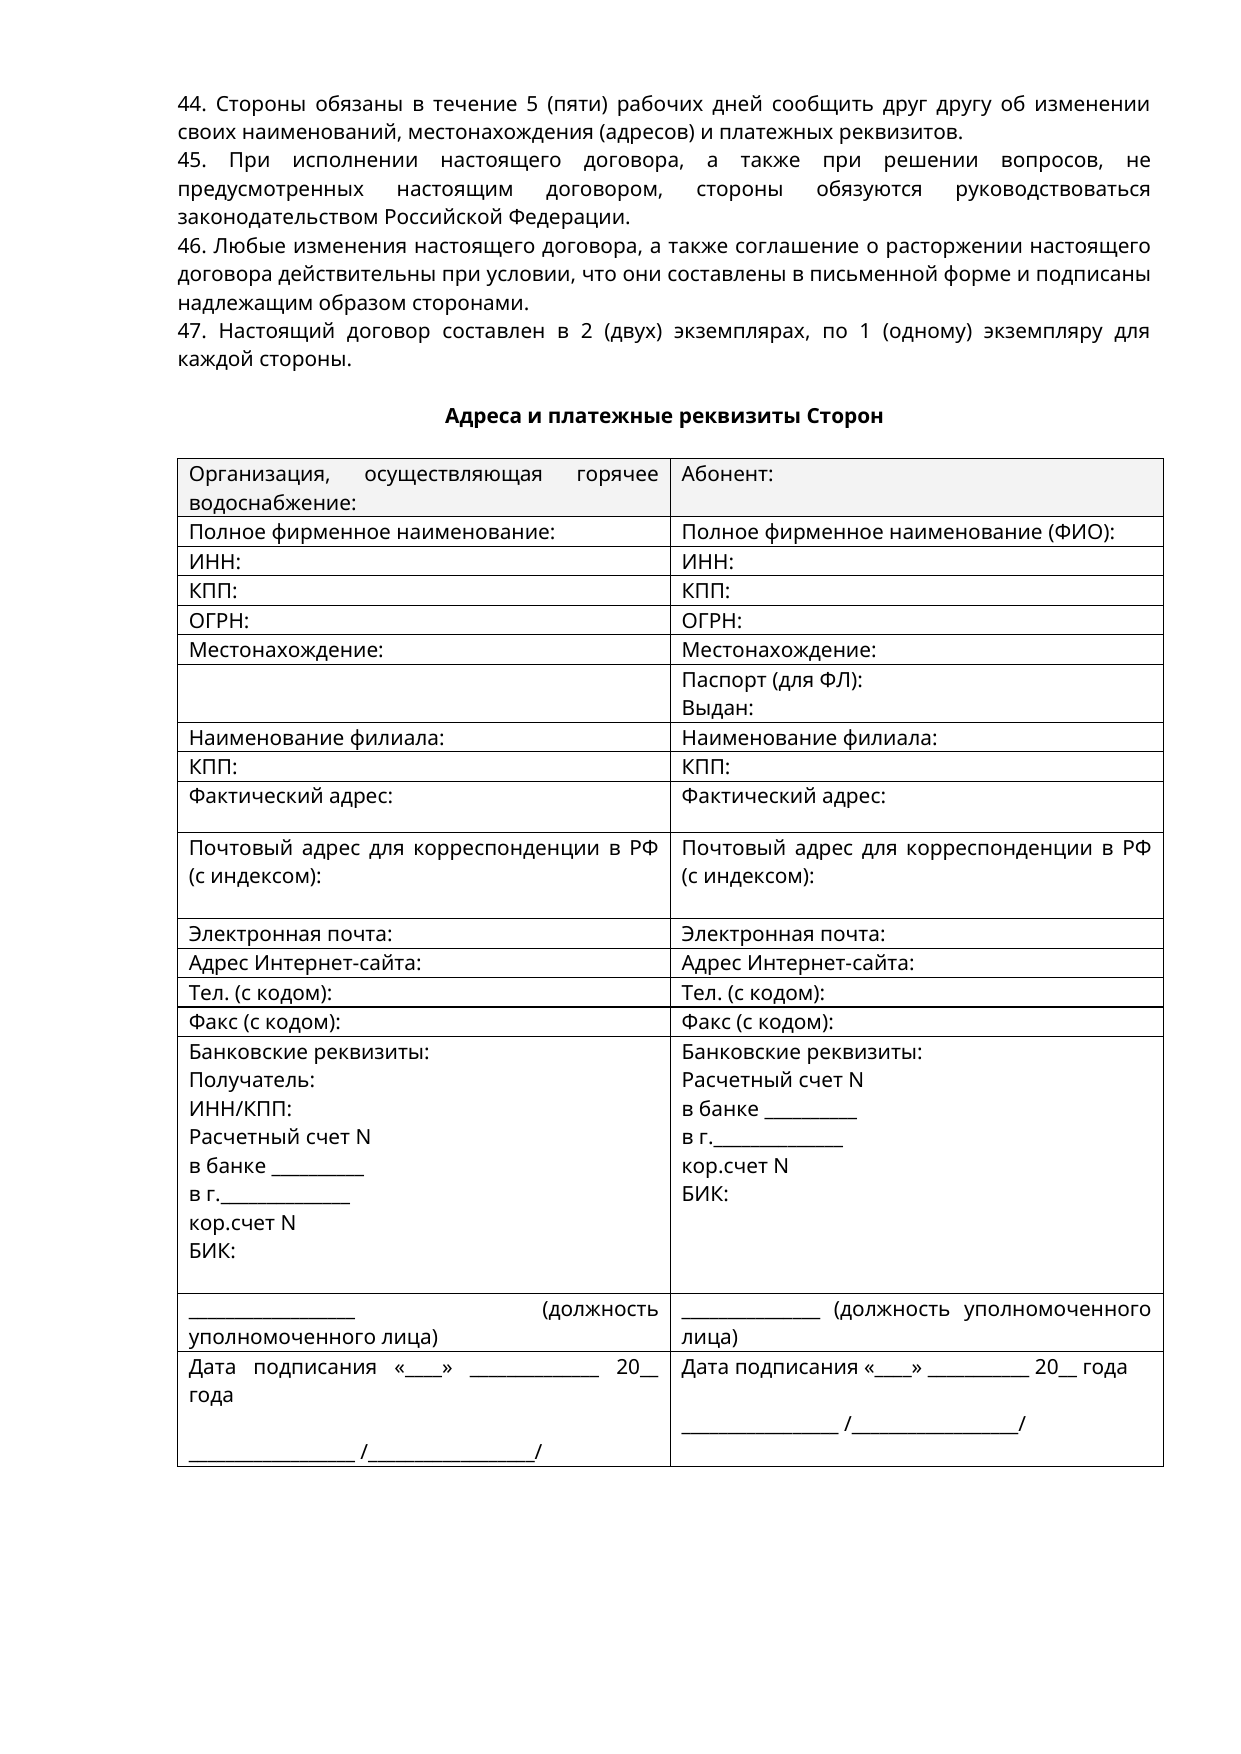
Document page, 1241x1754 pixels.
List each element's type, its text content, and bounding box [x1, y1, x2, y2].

table_cell Фактический адрес: [178, 782, 670, 832]
table_cell ИНН: [671, 547, 1163, 575]
table_cell КПП: [671, 752, 1163, 781]
text 45. При исполнении настоящего договора, а также при решении вопросов, не предусмотренных настоящим договором, стороны обязуются руководствоваться законодательством Российской Федерации. [177, 146, 1152, 231]
table_cell Банковские реквизиты: Получатель: ИНН/КПП: Расчетный счет N в банке __________ в г.______________ кор.счет N БИК: [178, 1037, 670, 1293]
table_cell ОГРН: [671, 606, 1163, 634]
table_cell Тел. (с кодом): [178, 978, 670, 1006]
table_cell Адрес Интернет-сайта: [671, 949, 1163, 977]
text 47. Настоящий договор составлен в 2 (двух) экземплярах, по 1 (одному) экземпляру для каждой стороны. [177, 316, 1152, 373]
table_header Абонент: [671, 459, 1163, 516]
table_cell ОГРН: [178, 606, 670, 634]
table_cell Наименование филиала: [178, 723, 670, 751]
table_cell Дата подписания «____» ___________ 20__ года _________________ /__________________/ [671, 1352, 1163, 1466]
table_cell КПП: [178, 576, 670, 605]
table_cell Почтовый адрес для корреспонденции в РФ (с индексом): [671, 833, 1163, 918]
table_cell __________________ (должность уполномоченного лица) [178, 1294, 670, 1351]
table_cell Адрес Интернет-сайта: [178, 949, 670, 977]
table_cell Дата подписания «____» ______________ 20__ года __________________ /__________________/ [178, 1352, 670, 1466]
table_cell Факс (с кодом): [671, 1008, 1163, 1036]
table_cell Полное фирменное наименование (ФИО): [671, 517, 1163, 546]
table_cell Фактический адрес: [671, 782, 1163, 832]
text 44. Стороны обязаны в течение 5 (пяти) рабочих дней сообщить друг другу об изменении своих наименований, местонахождения (адресов) и платежных реквизитов. [177, 89, 1152, 146]
table_cell ИНН: [178, 547, 670, 575]
table_cell Наименование филиала: [671, 723, 1163, 751]
text 46. Любые изменения настоящего договора, а также соглашение о расторжении настоящего договора действительны при условии, что они составлены в письменной форме и подписаны надлежащим образом сторонами. [177, 231, 1152, 316]
table_cell Электронная почта: [178, 919, 670, 947]
table_cell Паспорт (для ФЛ): Выдан: [671, 665, 1163, 722]
table_cell Факс (с кодом): [178, 1008, 670, 1036]
table_cell Местонахождение: [178, 635, 670, 664]
table_cell [178, 665, 670, 722]
table_cell Банковские реквизиты: Расчетный счет N в банке __________ в г.______________ кор.счет N БИК: [671, 1037, 1163, 1293]
table_cell КПП: [671, 576, 1163, 605]
table_cell Тел. (с кодом): [671, 978, 1163, 1006]
table_cell Почтовый адрес для корреспонденции в РФ (с индексом): [178, 833, 670, 918]
text Адреса и платежные реквизиты Сторон [177, 401, 1152, 430]
table_cell КПП: [178, 752, 670, 781]
table_cell Электронная почта: [671, 919, 1163, 947]
table_cell _______________ (должность уполномоченного лица) [671, 1294, 1163, 1351]
table_cell Местонахождение: [671, 635, 1163, 664]
table_header Организация, осуществляющая горячее водоснабжение: [178, 459, 670, 516]
table_cell Полное фирменное наименование: [178, 517, 670, 546]
